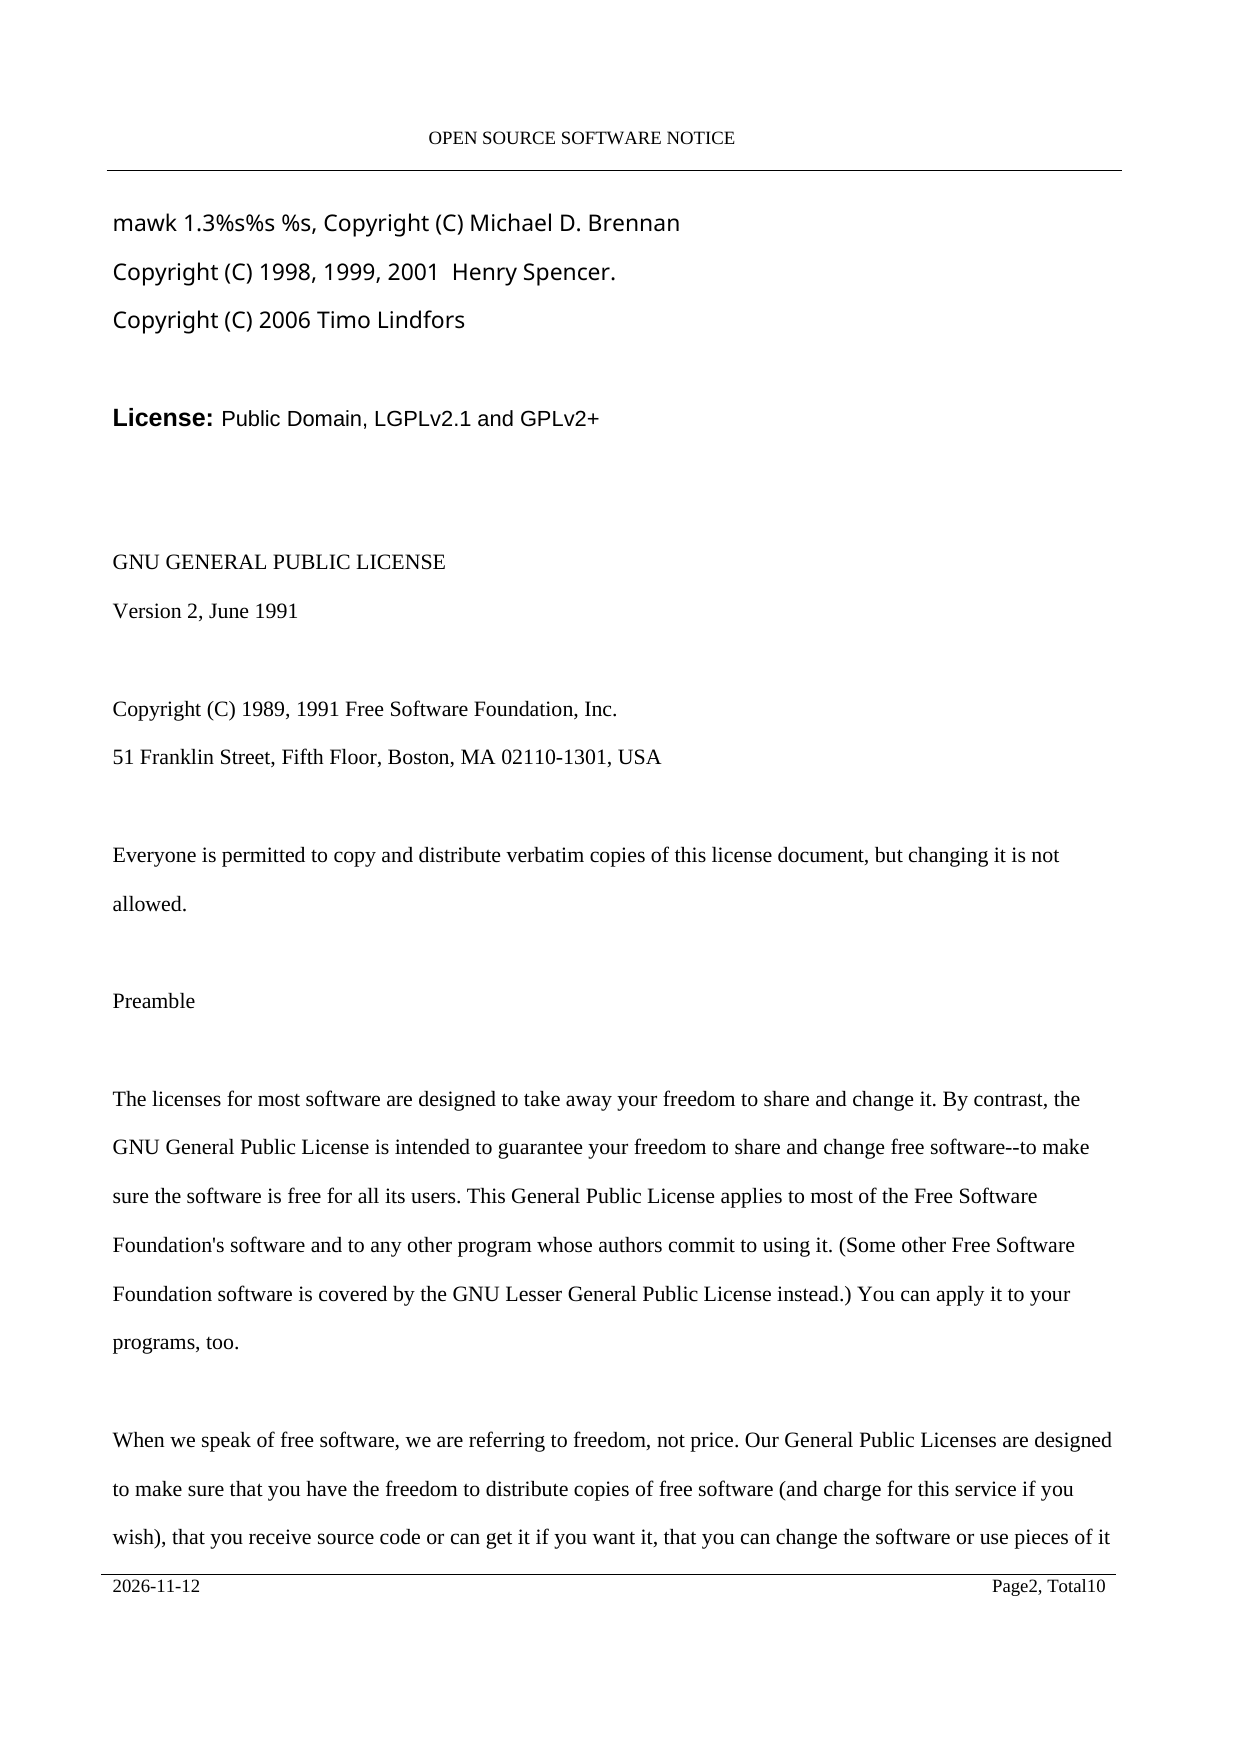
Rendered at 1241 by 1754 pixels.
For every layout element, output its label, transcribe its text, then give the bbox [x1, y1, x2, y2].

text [112, 448, 1128, 1553]
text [112, 206, 1128, 385]
text License: Public Domain, LGPLv2.1 and GPLv2+ [112, 401, 1128, 434]
